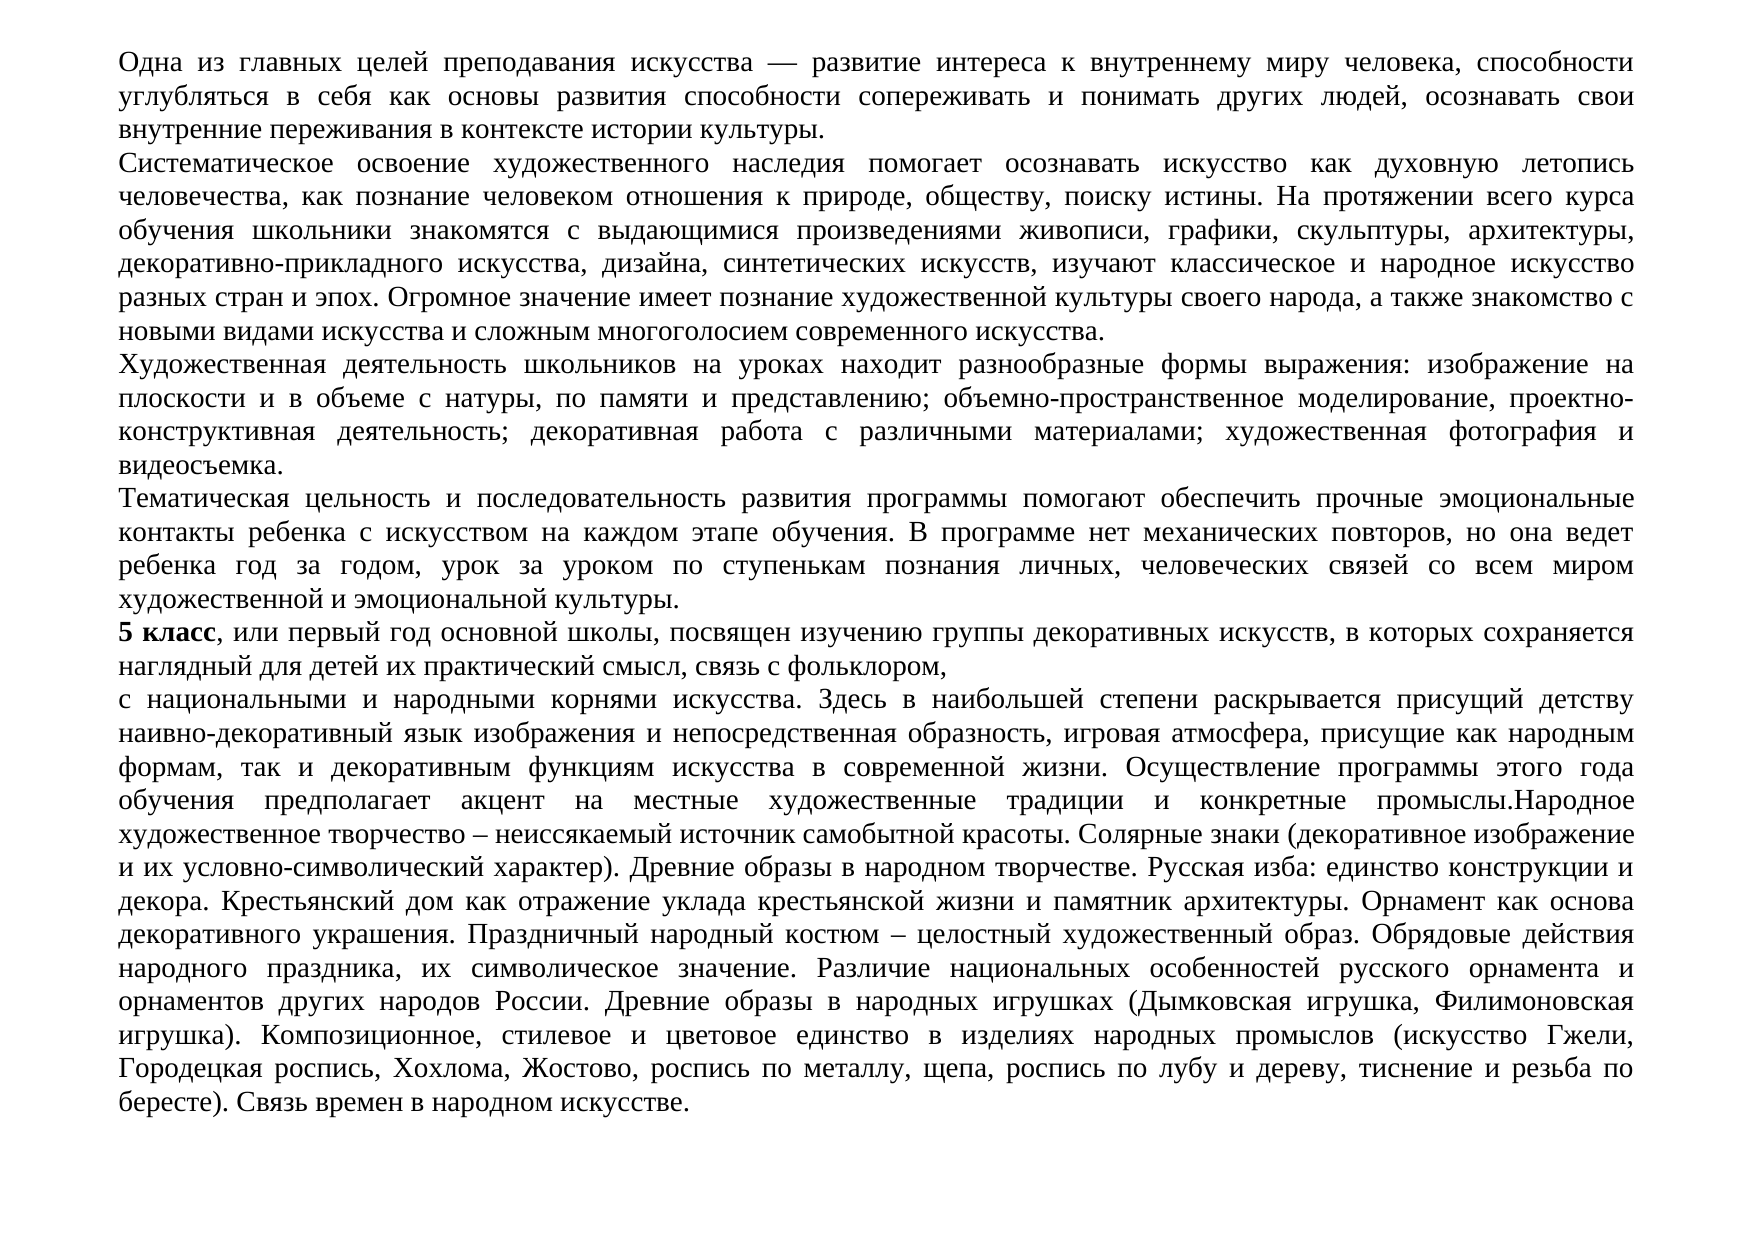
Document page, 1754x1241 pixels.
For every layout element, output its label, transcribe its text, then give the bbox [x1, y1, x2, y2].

text 5 класс, или первый год основной школы, посвящен изучению группы декоративных искусств, в которых сохраняется наглядный для детей их практический смысл, связь с фольклором, [118, 614, 1636, 682]
text Систематическое освоение художественного наследия помогает осознавать искусство как духовную летопись человечества, как познание человеком отношения к природе, обществу, поиску истины. На протяжении всего курса обучения школьники знакомятся с выдающимися произведениями живописи, графики, скульптуры, архитектуры, декоративно-прикладного искусства, дизайна, синтетических искусств, изучают классическое и народное искусство разных стран и эпох. Огромное значение имеет познание художественной культуры своего народа, а также знакомство с новыми видами искусства и сложным многоголосием современного искусства. [118, 145, 1636, 346]
text с национальными и народными корнями искусства. Здесь в наибольшей степени раскрывается присущий детству наивно-декоративный язык изображения и непосредственная образность, игровая атмосфера, присущие как народным формам, так и декоративным функциям искусства в современной жизни. Осуществление программы этого года обучения предполагает акцент на местные художественные традиции и конкретные промыслы.Народное художественное творчество – неиссякаемый источник самобытной красоты. Солярные знаки (декоративное изображение и их условно-символический характер). Древние образы в народном творчестве. Русская изба: единство конструкции и декора. Крестьянский дом как отражение уклада крестьянской жизни и памятник архитектуры. Орнамент как основа декоративного украшения. Праздничный народный костюм – целостный художественный образ. Обрядовые действия народного праздника, их символическое значение. Различие национальных особенностей русского орнамента и орнаментов других народов России. Древние образы в народных игрушках (Дымковская игрушка, Филимоновская игрушка). Композиционное, стилевое и цветовое единство в изделиях народных промыслов (искусство Гжели, Городецкая роспись, Хохлома, Жостово, роспись по металлу, щепа, роспись по лубу и дереву, тиснение и резьба по бересте). Связь времен в народном искусстве. [118, 682, 1636, 1118]
text Одна из главных целей преподавания искусства — развитие интереса к внутреннему миру человека, способности углубляться в себя как основы развития способности сопереживать и понимать других людей, осознавать свои внутренние переживания в контексте истории культуры. [118, 44, 1636, 145]
text Художественная деятельность школьников на уроках находит разнообразные формы выражения: изображение на плоскости и в объеме с натуры, по памяти и представлению; объемно-пространственное моделирование, проектно-конструктивная деятельность; декоративная работа с различными материалами; художественная фотография и видеосъемка. [118, 346, 1636, 480]
text Тематическая цельность и последовательность развития программы помогают обеспечить прочные эмоциональные контакты ребенка с искусством на каждом этапе обучения. В программе нет механических повторов, но она ведет ребенка год за годом, урок за уроком по ступенькам познания личных, человеческих связей со всем миром художественной и эмоциональной культуры. [118, 480, 1636, 614]
